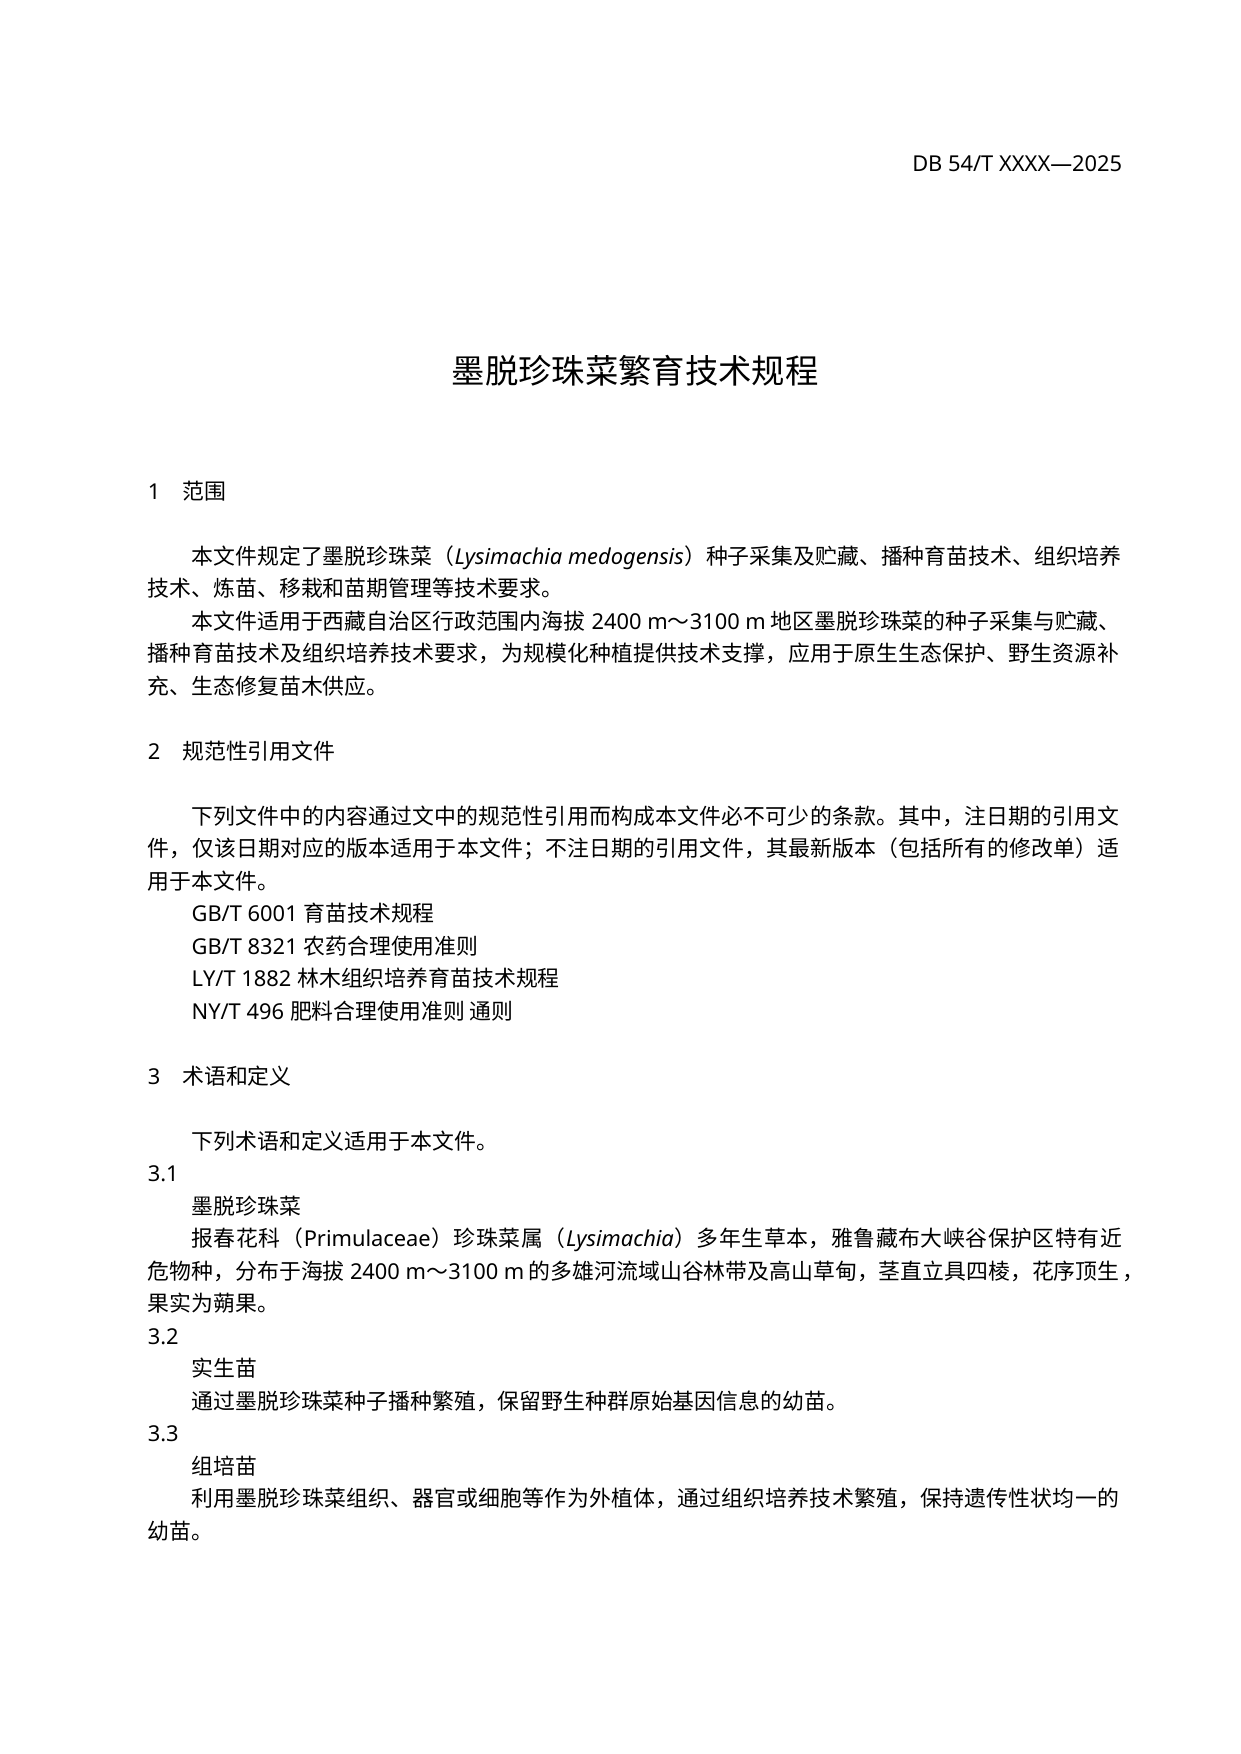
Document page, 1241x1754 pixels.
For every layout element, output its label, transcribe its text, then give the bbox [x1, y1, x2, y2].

text GB/T 6001 育苗技术规程 [148, 896, 1122, 928]
text 墨脱珍珠菜 [148, 1156, 1122, 1221]
text 利用墨脱珍珠菜组织、器官或细胞等作为外植体，通过组织培养技术繁殖，保持遗传性状均一的幼苗。 [148, 1481, 1122, 1546]
text NY/T 496 肥料合理使用准则 通则 [148, 993, 1122, 1026]
text 规范性引用文件 [148, 733, 1122, 766]
text 本文件规定了墨脱珍珠菜（Lysimachia medogensis）种子采集及贮藏、播种育苗技术、组织培养技术、炼苗、移栽和苗期管理等技术要求。 [148, 538, 1122, 603]
text GB/T 8321 农药合理使用准则 [148, 928, 1122, 961]
text 报春花科（Primulaceae）珍珠菜属（Lysimachia）多年生草本，雅鲁藏布大峡谷保护区特有近危物种，分布于海拔2400 m～3100 m的多雄河流域山谷林带及高山草甸，茎直立具四棱，花序顶生，果实为蒴果。 [148, 1221, 1122, 1318]
text 通过墨脱珍珠菜种子播种繁殖，保留野生种群原始基因信息的幼苗。 [148, 1383, 1122, 1416]
text 术语和定义 [148, 1058, 1122, 1091]
text 组培苗 [148, 1416, 1122, 1481]
text LY/T 1882 林木组织培养育苗技术规程 [148, 961, 1122, 993]
text 范围 [148, 473, 1122, 506]
text 实生苗 [148, 1318, 1122, 1383]
text 本文件适用于西藏自治区行政范围内海拔2400 m～3100 m地区墨脱珍珠菜的种子采集与贮藏、播种育苗技术及组织培养技术要求，为规模化种植提供技术支撑，应用于原生生态保护、野生资源补充、生态修复苗木供应。 [148, 603, 1122, 701]
